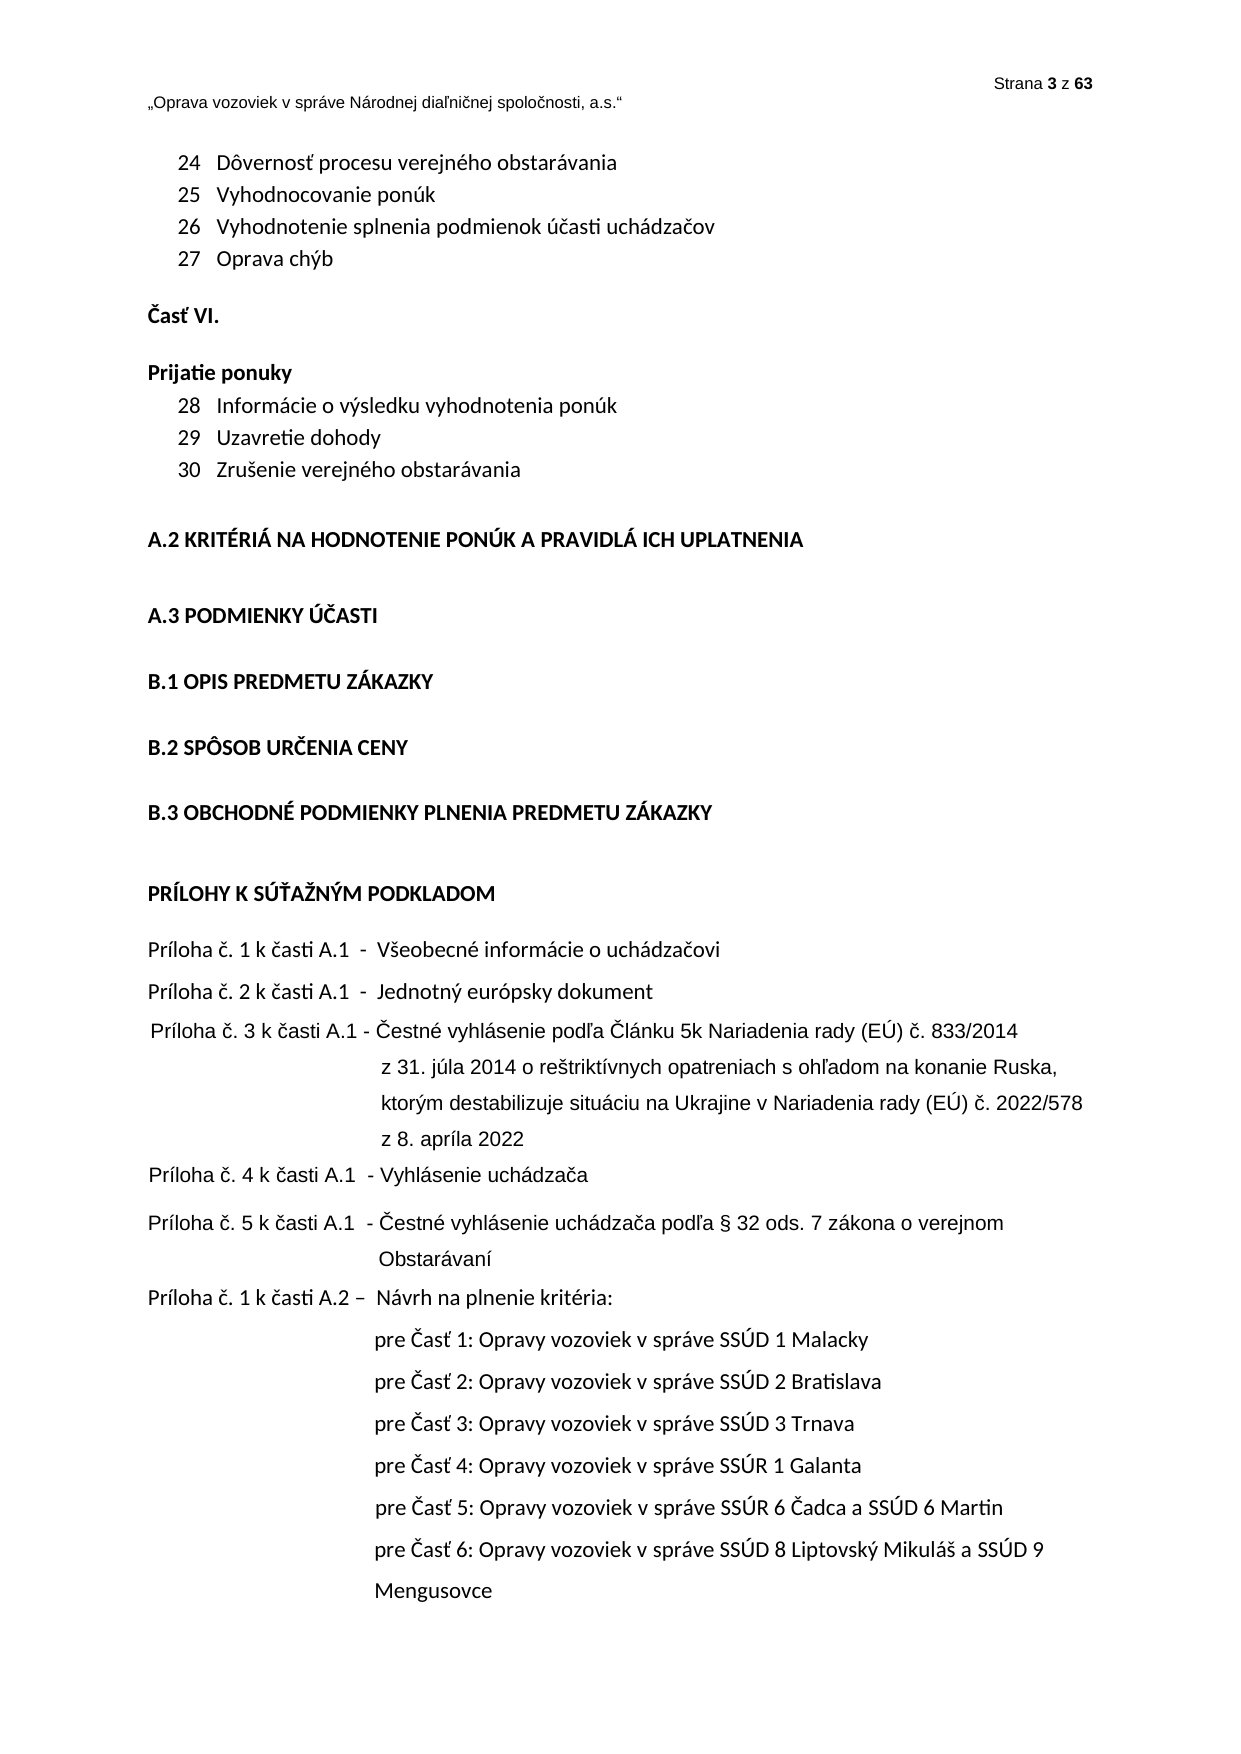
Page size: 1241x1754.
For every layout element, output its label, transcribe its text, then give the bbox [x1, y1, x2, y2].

text Obstarávaní [148, 1247, 1093, 1271]
text Prijatie ponuky [148, 358, 1093, 387]
text Príloha č. 3 k časti A.1 - Čestné vyhlásenie podľa Článku 5k Nariadenia rady (EÚ) č. 833/2014 [133, 1019, 1093, 1043]
text B.3 OBCHODNÉ PODMIENKY PLNENIA PREDMETU ZÁKAZKY [148, 798, 1093, 826]
text pre Časť 6: Opravy vozoviek v správe SSÚD 8 Liptovský Mikuláš a SSÚD 9 [295, 1535, 1093, 1563]
text pre Časť 2: Opravy vozoviek v správe SSÚD 2 Bratislava [295, 1367, 1093, 1395]
text z 8. apríla 2022 [133, 1127, 1093, 1151]
text Časť VI. [148, 301, 1093, 329]
text 28 Informácie o výsledku vyhodnotenia ponúk [177, 391, 1093, 419]
text Mengusovce [295, 1577, 1093, 1605]
text 26 Vyhodnotenie splnenia podmienok účasti uchádzačov [177, 212, 1093, 240]
text pre Časť 5: Opravy vozoviek v správe SSÚR 6 Čadca a SSÚD 6 Martin [354, 1493, 1093, 1521]
text ktorým destabilizuje situáciu na Ukrajine v Nariadenia rady (EÚ) č. 2022/578 [133, 1091, 1093, 1115]
text A.2 KritériÁ na hodnotenie ponúk a PRAVIDLÁ ich uplatnenia [148, 525, 1093, 553]
text pre Časť 3: Opravy vozoviek v správe SSÚD 3 Trnava [354, 1409, 1093, 1437]
text Príloha č. 2 k časti A.1 - Jednotný európsky dokument [148, 977, 1093, 1005]
text B.2 SPÔSOB URČENIA CENY [148, 733, 1093, 761]
text 25 Vyhodnocovanie ponúk [177, 180, 1093, 208]
text 29 Uzavretie dohody [177, 423, 1093, 451]
text A.3 PODMIENKY ÚČASTI [148, 602, 1093, 630]
text 24 Dôvernosť procesu verejného obstarávania [177, 148, 1093, 176]
text z 31. júla 2014 o reštriktívnych opatreniach s ohľadom na konanie Ruska, [133, 1055, 1093, 1079]
text Príloha č. 1 k časti A.2 – Návrh na plnenie kritéria: [148, 1283, 1093, 1311]
text pre Časť 1: Opravy vozoviek v správe SSÚD 1 Malacky [295, 1325, 1093, 1353]
text PRÍLOHY K SÚŤAŽNÝM PODKLADOM [148, 879, 1093, 907]
text Príloha č. 1 k časti A.1 - Všeobecné informácie o uchádzačovi [148, 935, 1093, 963]
text 30 Zrušenie verejného obstarávania [177, 455, 1093, 483]
text Príloha č. 4 k časti A.1 - Vyhlásenie uchádzača [148, 1163, 1093, 1187]
text Príloha č. 5 k časti A.1 - Čestné vyhlásenie uchádzača podľa § 32 ods. 7 zákona o verejnom [148, 1211, 1093, 1235]
text pre Časť 4: Opravy vozoviek v správe SSÚR 1 Galanta [354, 1451, 1093, 1479]
text B.1 OPIS PREDMETU ZÁKAZKY [148, 667, 1093, 695]
text 27 Oprava chýb [177, 244, 1093, 272]
